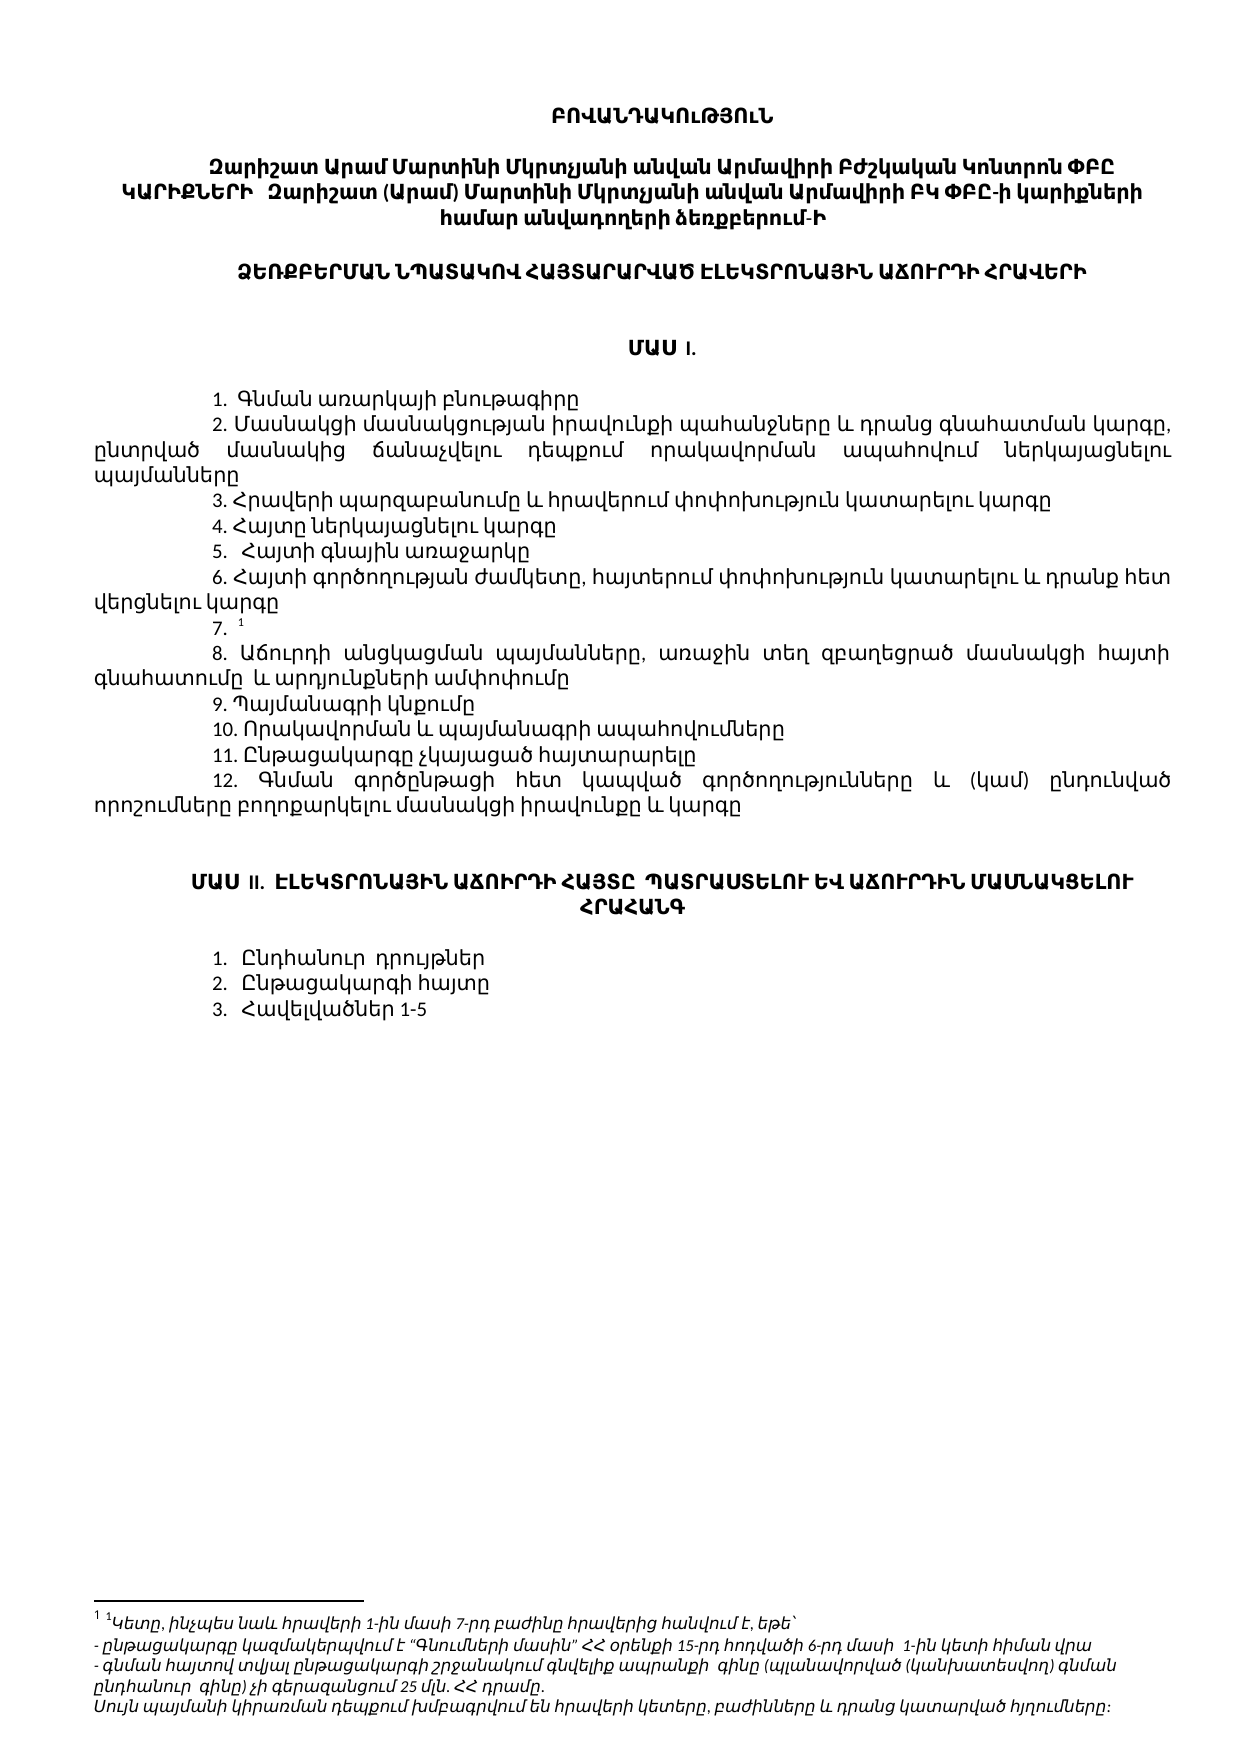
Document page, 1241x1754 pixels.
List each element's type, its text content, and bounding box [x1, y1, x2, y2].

text ՄԱՍ II. ԷԼԵԿՏՐՈՆԱՅԻՆ ԱՃՈԻՐԴԻ ՀԱՅՏԸ ՊԱՏՐԱՍՏԵԼՈՒ ԵՎ ԱՃՈՒՐԴԻՆ ՄԱՍՆԱԿՑԵԼՈՒ ՀՐԱՀԱՆԳ [94, 869, 1171, 920]
text 2. Մասնակցի մասնակցության իրավունքի պահանջները և դրանց գնահատման կարգը, ընտրված մասնակից ճանաչվելու դեպքում որակավորման ապահովում ներկայացնելու պայմանները [94, 411, 1171, 488]
text ՄԱՍ I. [94, 335, 1171, 361]
text Զարիշատ Արամ Մարտինի Մկրտչյանի անվան Արմավիրի Բժշկական Կոնտրոն ՓԲԸ ԿԱՐԻՔՆԵՐԻ Զարիշատ (Արամ) Մարտինի Մկրտչյանի անվան Արմավիրի ԲԿ ՓԲԸ-ի կարիքների համար անվադողերի ձեռքբերում-Ի [94, 154, 1171, 230]
text 4. Հայտը ներկայացնելու կարգը [94, 513, 1171, 538]
text 6. Հայտի գործողության ժամկետը, հայտերում փոփոխություն կատարելու և դրանք հետ վերցնելու կարգը [94, 564, 1171, 615]
text 1. Ընդհանուր դրույթներ [94, 945, 1171, 971]
text 12. Գնման գործընթացի հետ կապված գործողությունները և (կամ) ընդունված որոշումները բողոքարկելու մասնակցի իրավունքը և կարգը [94, 767, 1171, 818]
text 2. Ընթացակարգի հայտը [94, 971, 1171, 996]
text 5. Հայտի գնային առաջարկը [94, 538, 1171, 564]
text 3. Հրավերի պարզաբանումը և հրավերում փոփոխություն կատարելու կարգը [94, 488, 1171, 513]
text 3. Հավելվածներ 1-5 [94, 996, 1171, 1021]
text 9. Պայմանագրի կնքումը [94, 691, 1171, 716]
text ԲՈՎԱՆԴԱԿՈւԹՅՈւՆ [94, 103, 1171, 128]
text 11. Ընթացակարգը չկայացած հայտարարելը [94, 742, 1171, 767]
text 8. Աճուրդի անցկացման պայմանները, առաջին տեղ զբաղեցրած մասնակցի հայտի գնահատումը և արդյունքների ամփոփումը [94, 640, 1171, 691]
text 10. Որակավորման և պայմանագրի ապահովումները [94, 716, 1171, 742]
text ՁԵՌՔԲԵՐՄԱՆ ՆՊԱՏԱԿՈՎ ՀԱՅՏԱՐԱՐՎԱԾ ԷԼԵԿՏՐՈՆԱՅԻՆ ԱՃՈՒՐԴԻ ՀՐԱՎԵՐԻ [94, 259, 1171, 284]
text 1. Գնման առարկայի բնութագիրը [94, 386, 1171, 411]
text 7. 1 [94, 615, 1171, 640]
